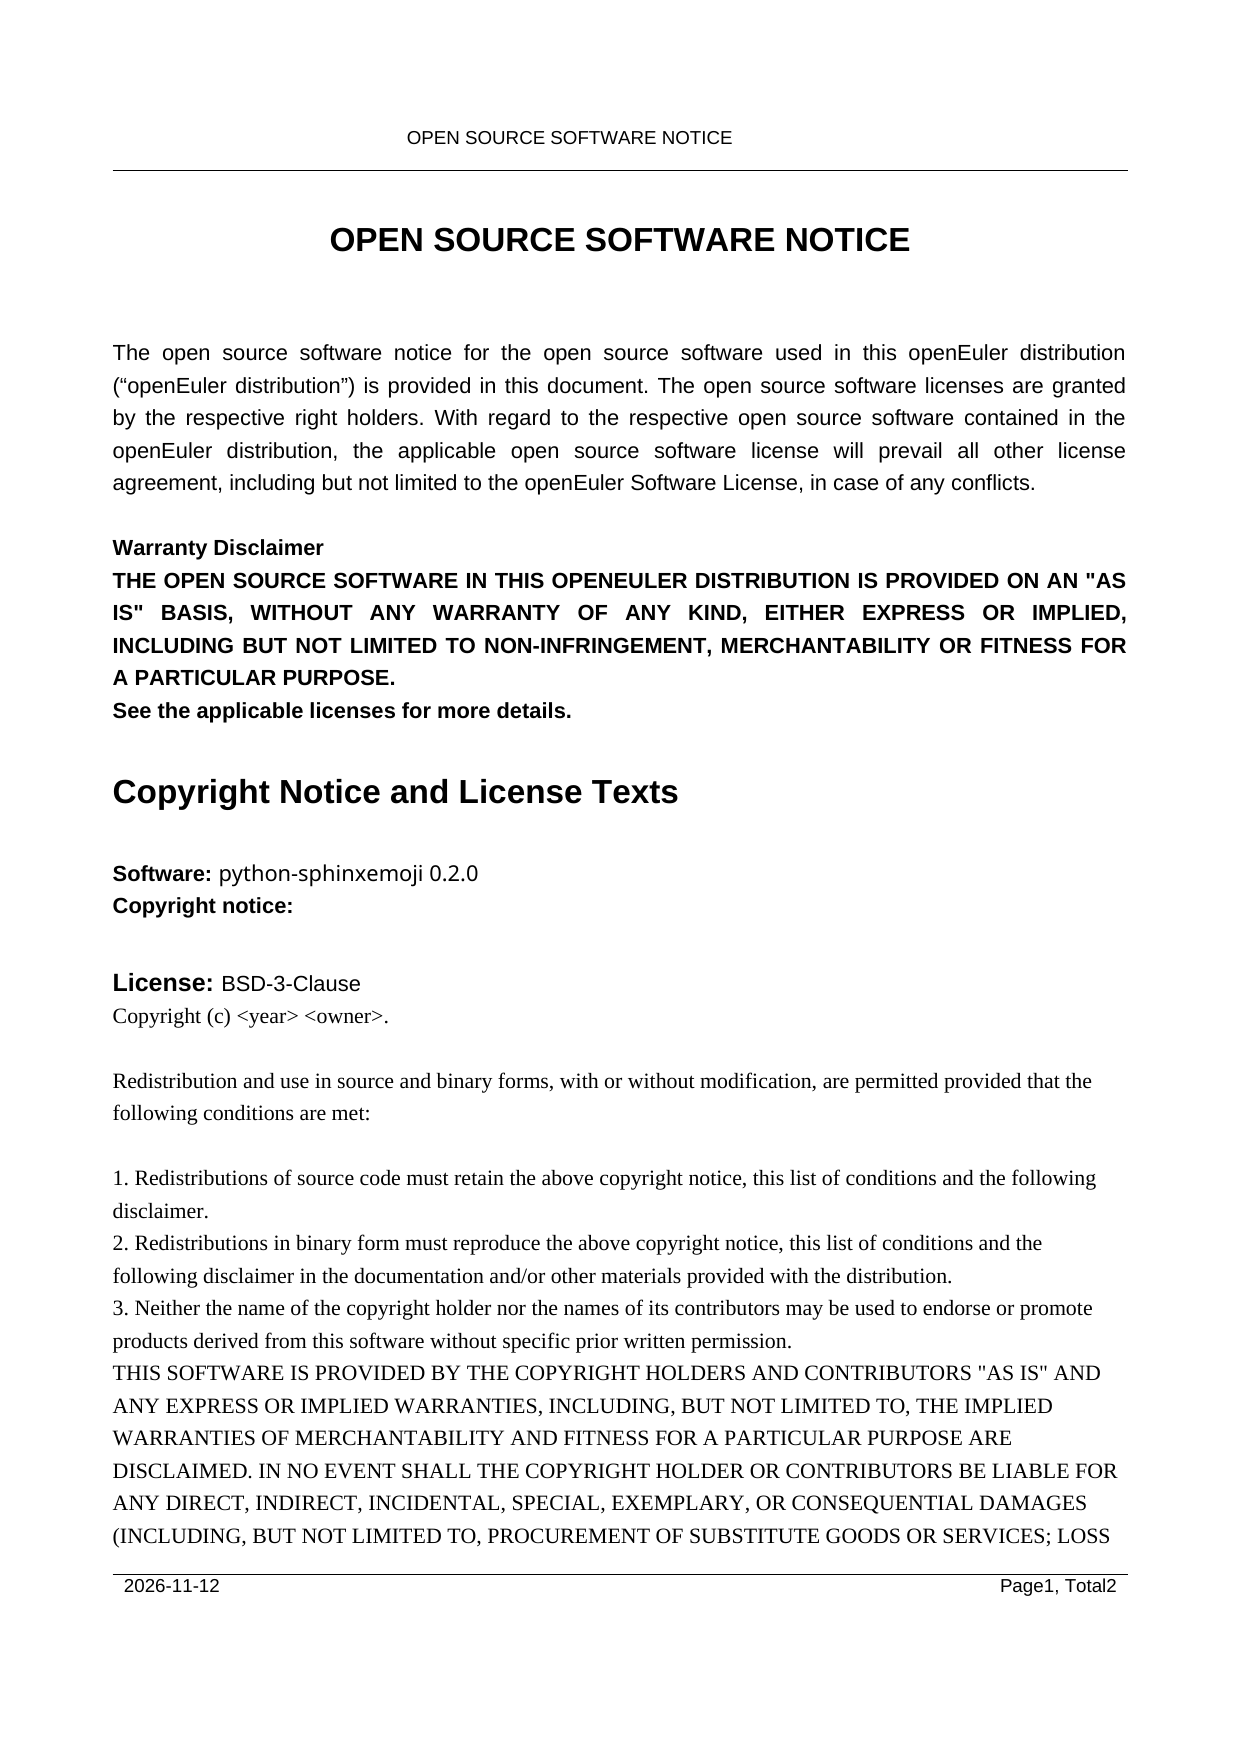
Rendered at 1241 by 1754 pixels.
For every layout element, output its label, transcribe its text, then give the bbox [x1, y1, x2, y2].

title Software: python-sphinxemoji 0.2.0 [112, 856, 1128, 889]
text License: BSD-3-Clause [112, 966, 1128, 999]
text Warranty Disclaimer [112, 531, 1128, 564]
text The open source software notice for the open source software used in this openEuler distribution (“openEuler distribution”) is provided in this document. The open source software licenses are granted by the respective right holders. With regard to the respective open source software contained in the openEuler distribution, the applicable open source software license will prevail all other license agreement, including but not limited to the openEuler Software License, in case of any conflicts. [112, 336, 1128, 499]
text THE OPEN SOURCE SOFTWARE IN THIS OPENEULER DISTRIBUTION IS PROVIDED ON AN "AS IS" BASIS, WITHOUT ANY WARRANTY OF ANY KIND, EITHER EXPRESS OR IMPLIED, INCLUDING BUT NOT LIMITED TO NON-INFRINGEMENT, MERCHANTABILITY OR FITNESS FOR A PARTICULAR PURPOSE. See the applicable licenses for more details. [112, 564, 1128, 726]
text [112, 999, 1128, 1551]
text Copyright Notice and License Texts [112, 759, 1128, 824]
text OPEN SOURCE SOFTWARE NOTICE [112, 206, 1128, 271]
text Copyright notice: [112, 889, 1128, 921]
